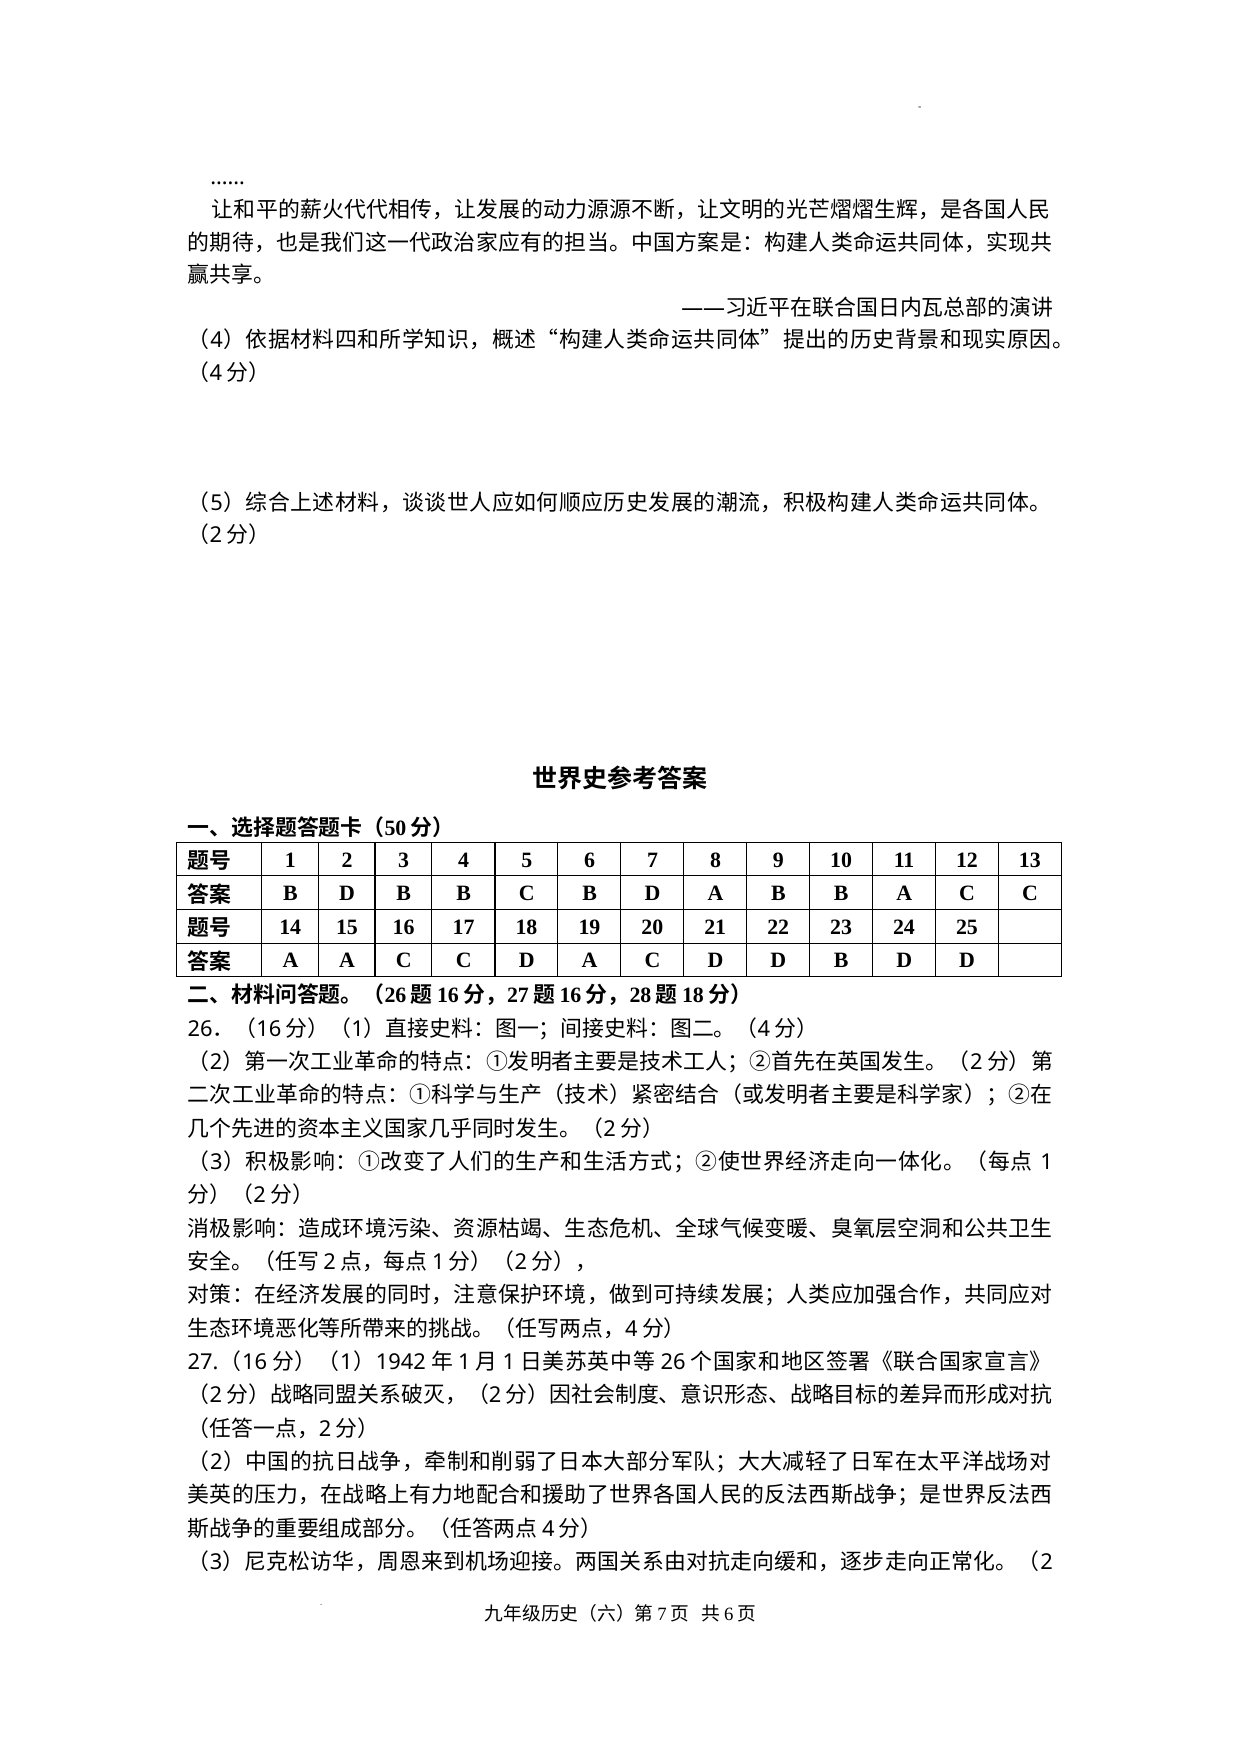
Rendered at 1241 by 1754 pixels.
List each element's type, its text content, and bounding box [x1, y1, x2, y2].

text （2）第一次工业革命的特点：①发明者主要是技术工人；②首先在英国发生。（2分）第二次工业革命的特点：①科学与生产（技术）紧密结合（或发明者主要是科学家）；②在几个先进的资本主义国家几乎同时发生。（2分） [187, 1043, 1053, 1143]
text 26．（16分）（1）直接史料：图一；间接史料：图二。（4分） [187, 1009, 1053, 1043]
text （4）依据材料四和所学知识，概述“构建人类命运共同体”提出的历史背景和现实原因。（4分） [187, 322, 1053, 387]
text …… [187, 159, 1053, 192]
table_cell C [621, 944, 683, 976]
table_cell A [558, 944, 620, 976]
table_cell B [376, 876, 431, 909]
table_cell 24 [873, 910, 935, 942]
table_cell D [936, 944, 998, 976]
table_cell D [873, 944, 935, 976]
table_cell 答案 [177, 944, 261, 976]
table_header 6 [558, 843, 620, 875]
text 一、选择题答题卡（50分） [187, 809, 1053, 842]
table_cell [999, 944, 1061, 976]
table_header 2 [319, 843, 374, 875]
table_cell D [621, 876, 683, 909]
text 消极影响：造成环境污染、资源枯竭、生态危机、全球气候变暖、臭氧层空洞和公共卫生安全。（任写2点，每点1分）（2分）， [187, 1209, 1053, 1276]
table_cell D [684, 944, 746, 976]
text 二、材料问答题。（26题16分，27题16分，28题18分） [187, 977, 1053, 1009]
text （2）中国的抗日战争，牵制和削弱了日本大部分军队；大大减轻了日军在太平洋战场对美英的压力，在战略上有力地配合和援助了世界各国人民的反法西斯战争；是世界反法西斯战争的重要组成部分。（任答两点4分） [187, 1443, 1053, 1543]
text 对策：在经济发展的同时，注意保护环境，做到可持续发展；人类应加强合作，共同应对生态环境恶化等所帶来的挑战。（任写两点，4分） [187, 1276, 1053, 1343]
table_cell 18 [496, 910, 557, 942]
table_cell A [262, 944, 318, 976]
table_header 3 [376, 843, 431, 875]
text 世界史参考答案 [187, 744, 1053, 809]
table_cell A [684, 876, 746, 909]
table_cell B [262, 876, 318, 909]
table_cell 17 [432, 910, 494, 942]
table_cell C [432, 944, 494, 976]
table_cell C [999, 876, 1061, 909]
table_header 9 [747, 843, 809, 875]
table_cell B [810, 876, 872, 909]
table_cell 25 [936, 910, 998, 942]
table_header 5 [496, 843, 557, 875]
table_cell D [496, 944, 557, 976]
table_cell C [496, 876, 557, 909]
table_cell C [936, 876, 998, 909]
table_header 10 [810, 843, 872, 875]
table_cell C [376, 944, 431, 976]
table_cell D [747, 944, 809, 976]
table_cell 题号 [177, 910, 261, 942]
text ——习近平在联合国日内瓦总部的演讲 [187, 289, 1053, 322]
table_cell 23 [810, 910, 872, 942]
table_cell B [810, 944, 872, 976]
table_cell 20 [621, 910, 683, 942]
table_cell 19 [558, 910, 620, 942]
table_cell B [747, 876, 809, 909]
table_header 13 [999, 843, 1061, 875]
text 27.（16分）（1）1942年1月1日美苏英中等26个国家和地区签署《联合国家宣言》（2分）战略同盟关系破灭，（2分）因社会制度、意识形态、战略目标的差异而形成对抗（任答一点，2分） [187, 1343, 1053, 1443]
text （5）综合上述材料，谈谈世人应如何顺应历史发展的潮流，积极构建人类命运共同体。（2分） [187, 484, 1053, 549]
table_cell [999, 910, 1061, 942]
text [187, 1543, 1053, 1576]
table_cell 14 [262, 910, 318, 942]
text 让和平的薪火代代相传，让发展的动力源源不断，让文明的光芒熠熠生辉，是各国人民的期待，也是我们这一代政治家应有的担当。中国方案是：构建人类命运共同体，实现共赢共享。 [187, 192, 1053, 289]
table_header 8 [684, 843, 746, 875]
table_header 1 [262, 843, 318, 875]
table_header 11 [873, 843, 935, 875]
table_header 7 [621, 843, 683, 875]
table_cell 22 [747, 910, 809, 942]
table_cell A [873, 876, 935, 909]
table_header 12 [936, 843, 998, 875]
table_header 题号 [177, 843, 261, 875]
table_cell 答案 [177, 876, 261, 909]
table_cell B [558, 876, 620, 909]
text （3）积极影响：①改变了人们的生产和生活方式；②使世界经济走向一体化。（每点1分）（2分） [187, 1143, 1053, 1209]
table_cell 16 [376, 910, 431, 942]
table_header 4 [432, 843, 494, 875]
table_cell B [432, 876, 494, 909]
table_cell 21 [684, 910, 746, 942]
table_cell A [319, 944, 374, 976]
table_cell D [319, 876, 374, 909]
table_cell 15 [319, 910, 374, 942]
